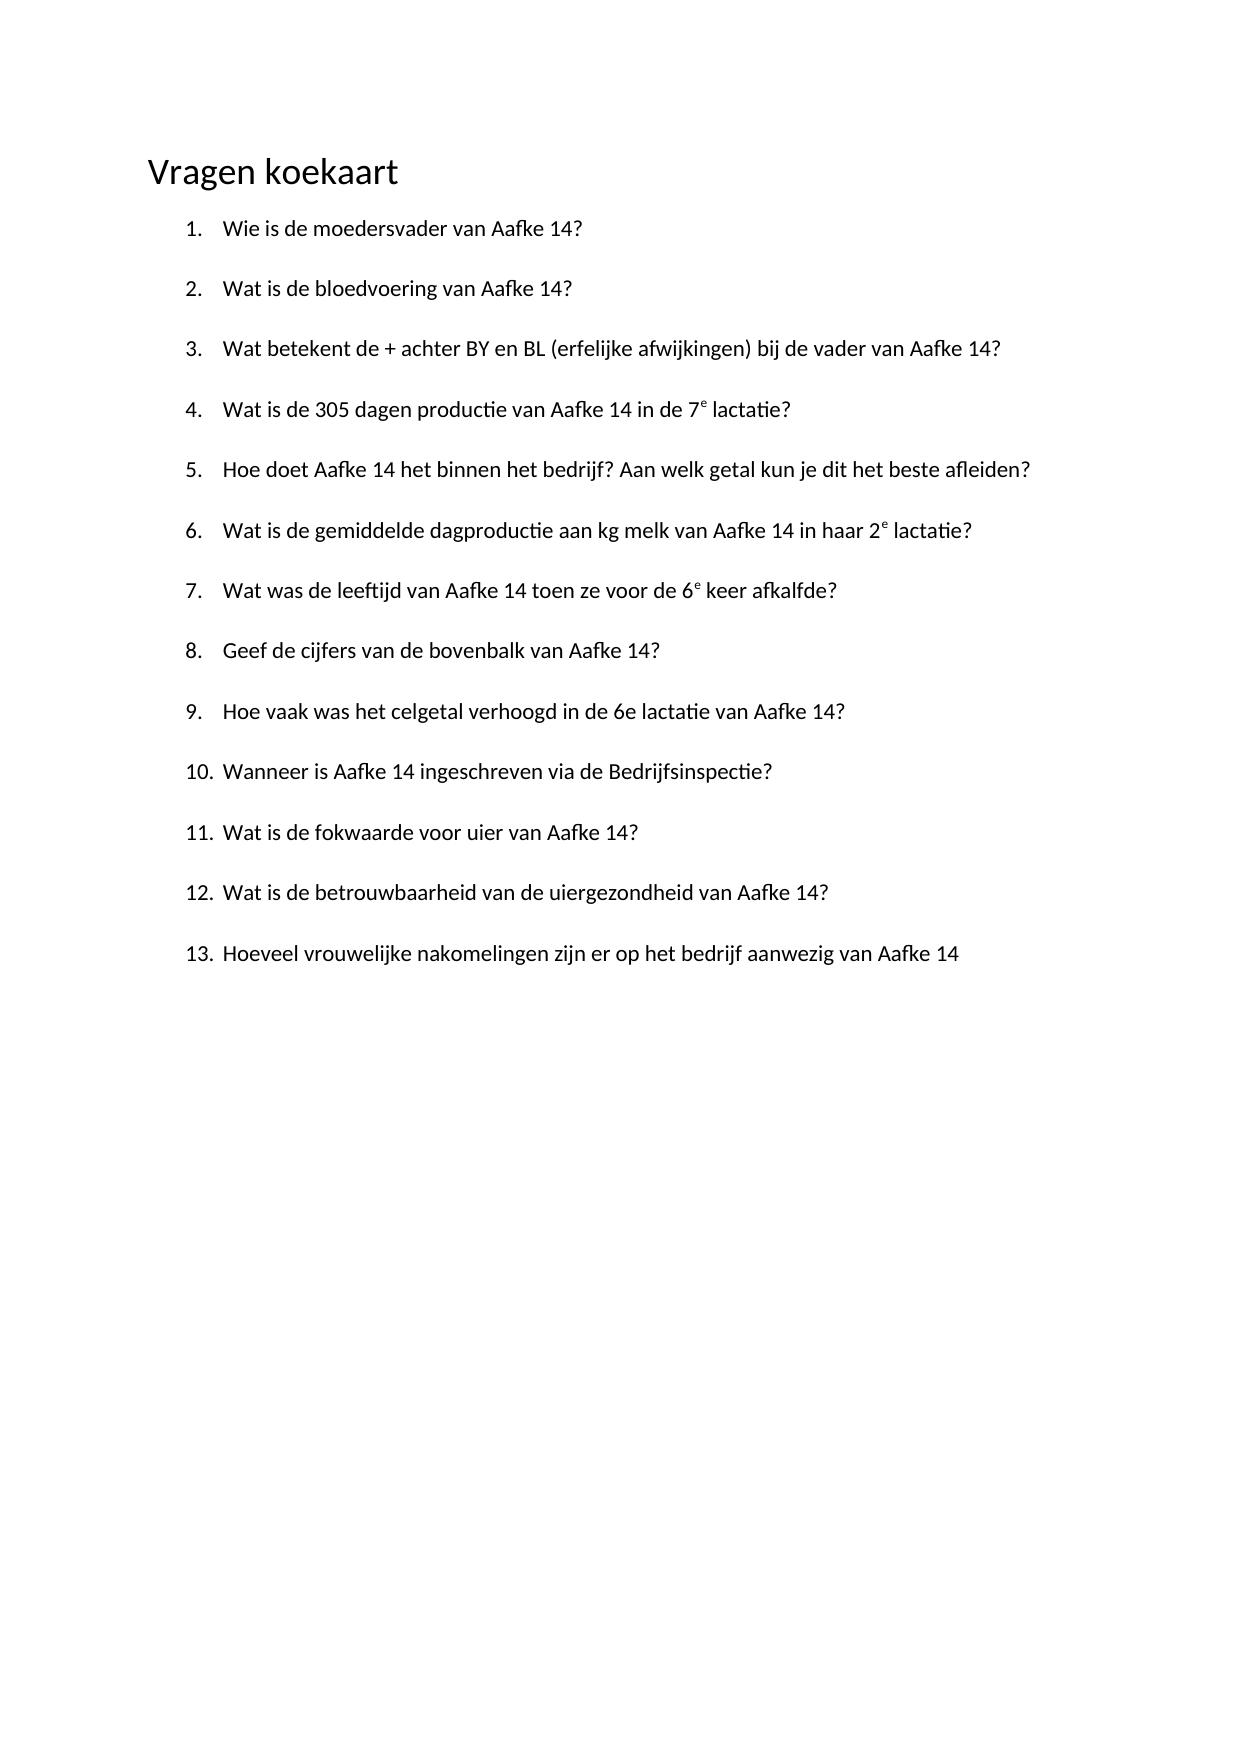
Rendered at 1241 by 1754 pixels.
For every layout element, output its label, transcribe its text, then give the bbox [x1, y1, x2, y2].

list Hoe doet Aafke 14 het binnen het bedrijf? Aan welk getal kun je dit het beste afleiden? [185, 455, 1093, 514]
list Wat is de betrouwbaarheid van de uiergezondheid van Aafke 14? [185, 878, 1093, 937]
list Wat betekent de + achter BY en BL (erfelijke afwijkingen) bij de vader van Aafke 14? [185, 334, 1093, 393]
list Hoe vaak was het celgetal verhoogd in de 6e lactatie van Aafke 14? [185, 697, 1093, 755]
list Wie is de moedersvader van Aafke 14? [185, 214, 1093, 272]
list Hoeveel vrouwelijke nakomelingen zijn er op het bedrijf aanwezig van Aafke 14 [185, 939, 1093, 967]
list Wat is de bloedvoering van Aafke 14? [185, 274, 1093, 332]
list Wat is de fokwaarde voor uier van Aafke 14? [185, 818, 1093, 876]
list Wat is de 305 dagen productie van Aafke 14 in de 7e lactatie? [185, 395, 1093, 453]
list Wat is de gemiddelde dagproductie aan kg melk van Aafke 14 in haar 2e lactatie? [185, 516, 1093, 574]
list Wat was de leeftijd van Aafke 14 toen ze voor de 6e keer afkalfde? [185, 576, 1093, 634]
list Wanneer is Aafke 14 ingeschreven via de Bedrijfsinspectie? [185, 757, 1093, 816]
list Geef de cijfers van de bovenbalk van Aafke 14? [185, 637, 1093, 695]
text Vragen koekaart [148, 148, 1093, 193]
